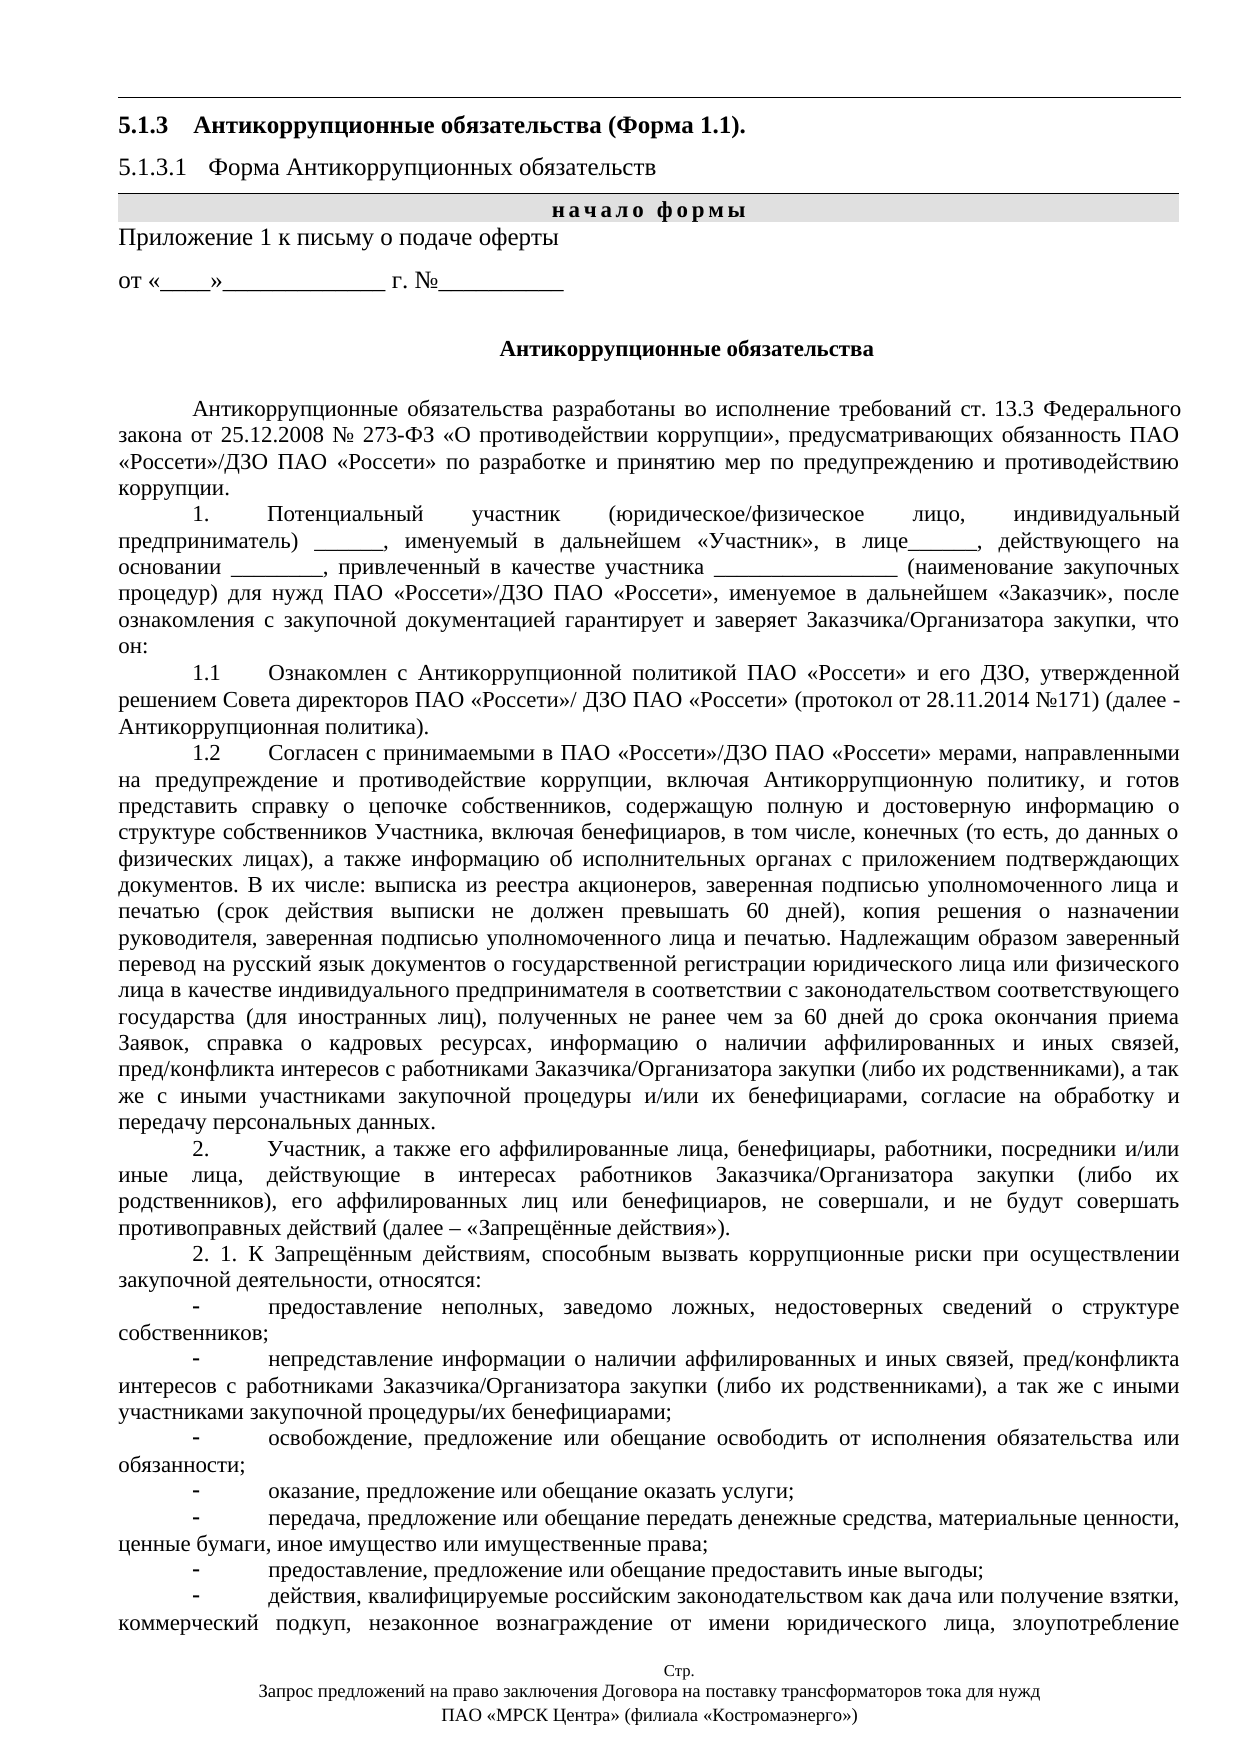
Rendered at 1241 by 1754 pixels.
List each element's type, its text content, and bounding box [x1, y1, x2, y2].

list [118, 1583, 1181, 1635]
subtitle Антикоррупционные обязательства (Форма 1.1). [118, 111, 1181, 139]
list Согласен с принимаемыми в ПАО «Россети»/ДЗО ПАО «Россети» мерами, направленными на предупреждение и противодействие коррупции, включая Антикоррупционную политику, и готов представить справку о цепочке собственников, содержащую полную и достоверную информацию о структуре собственников Участника, включая бенефициаров, в том числе, конечных (то есть, до данных о физических лицах), а также информацию об исполнительных органах с приложением подтверждающих документов. В их числе: выписка из реестра акционеров, заверенная подписью уполномоченного лица и печатью (срок действия выписки не должен превышать 60 дней), копия решения о назначении руководителя, заверенная подписью уполномоченного лица и печатью. Надлежащим образом заверенный перевод на русский язык документов о государственной регистрации юридического лица или физического лица в качестве индивидуального предпринимателя в соответствии с законодательством соответствующего государства (для иностранных лиц), полученных не ранее чем за 60 дней до срока окончания приема Заявок, справка о кадровых ресурсах, информацию о наличии аффилированных и иных связей, пред/конфликта интересов с работниками Заказчика/Организатора закупки (либо их родственниками), а так же с иными участниками закупочной процедуры и/или их бенефициарами, согласие на обработку и передачу персональных данных. [118, 739, 1181, 1134]
list Участник, а также его аффилированные лица, бенефициары, работники, посредники и/или иные лица, действующие в интересах работников Заказчика/Организатора закупки (либо их родственников), его аффилированных лиц или бенефициаров, не совершали, и не будут совершать противоправных действий (далее – «Запрещённые действия»). [118, 1134, 1181, 1240]
text Антикоррупционные обязательства [118, 335, 1181, 361]
text 1.1 Ознакомлен с Антикоррупционной политикой ПАО «Россети» и его ДЗО, утвержденной решением Совета директоров ПАО «Россети»/ ДЗО ПАО «Россети» (протокол от 28.11.2014 №171) (далее - Антикоррупционная политика). [118, 658, 1181, 739]
text от «____»_____________ г. №__________ [118, 266, 1181, 294]
text Приложение 1 к письму о подаче оферты [118, 222, 1181, 251]
list передача, предложение или обещание передать денежные средства, материальные ценности, ценные бумаги, иное имущество или имущественные права; [118, 1503, 1181, 1556]
list предоставление, предложение или обещание предоставить иные выгоды; [118, 1556, 1181, 1583]
subtitle Форма Антикоррупционных обязательств [118, 152, 1181, 181]
text Антикоррупционные обязательства разработаны во исполнение требований ст. 13.3 Федерального закона от 25.12.2008 № 273-ФЗ «О противодействии коррупции», предусматривающих обязанность ПАО «Россети»/ДЗО ПАО «Россети» по разработке и принятию мер по предупреждению и противодействию коррупции. [118, 395, 1181, 500]
list Потенциальный участник (юридическое/физическое лицо, индивидуальный предприниматель) ______, именуемый в дальнейшем «Участник», в лице______, действующего на основании ________, привлеченный в качестве участника ________________ (наименование закупочных процедур) для нужд ПАО «Россети»/ДЗО ПАО «Россети», именуемое в дальнейшем «Заказчик», после ознакомления с закупочной документацией гарантирует и заверяет Заказчика/Организатора закупки, что он: [118, 500, 1181, 658]
list освобождение, предложение или обещание освободить от исполнения обязательства или обязанности; [118, 1424, 1181, 1477]
list оказание, предложение или обещание оказать услуги; [118, 1477, 1181, 1503]
list предоставление неполных, заведомо ложных, недостоверных сведений о структуре собственников; [118, 1293, 1181, 1345]
text начало формы [118, 194, 1179, 222]
list непредставление информации о наличии аффилированных и иных связей, пред/конфликта интересов с работниками Заказчика/Организатора закупки (либо их родственниками), а так же с иными участниками закупочной процедуры/их бенефициарами; [118, 1345, 1181, 1424]
text 2. 1. К Запрещённым действиям, способным вызвать коррупционные риски при осуществлении закупочной деятельности, относятся: [118, 1240, 1181, 1293]
